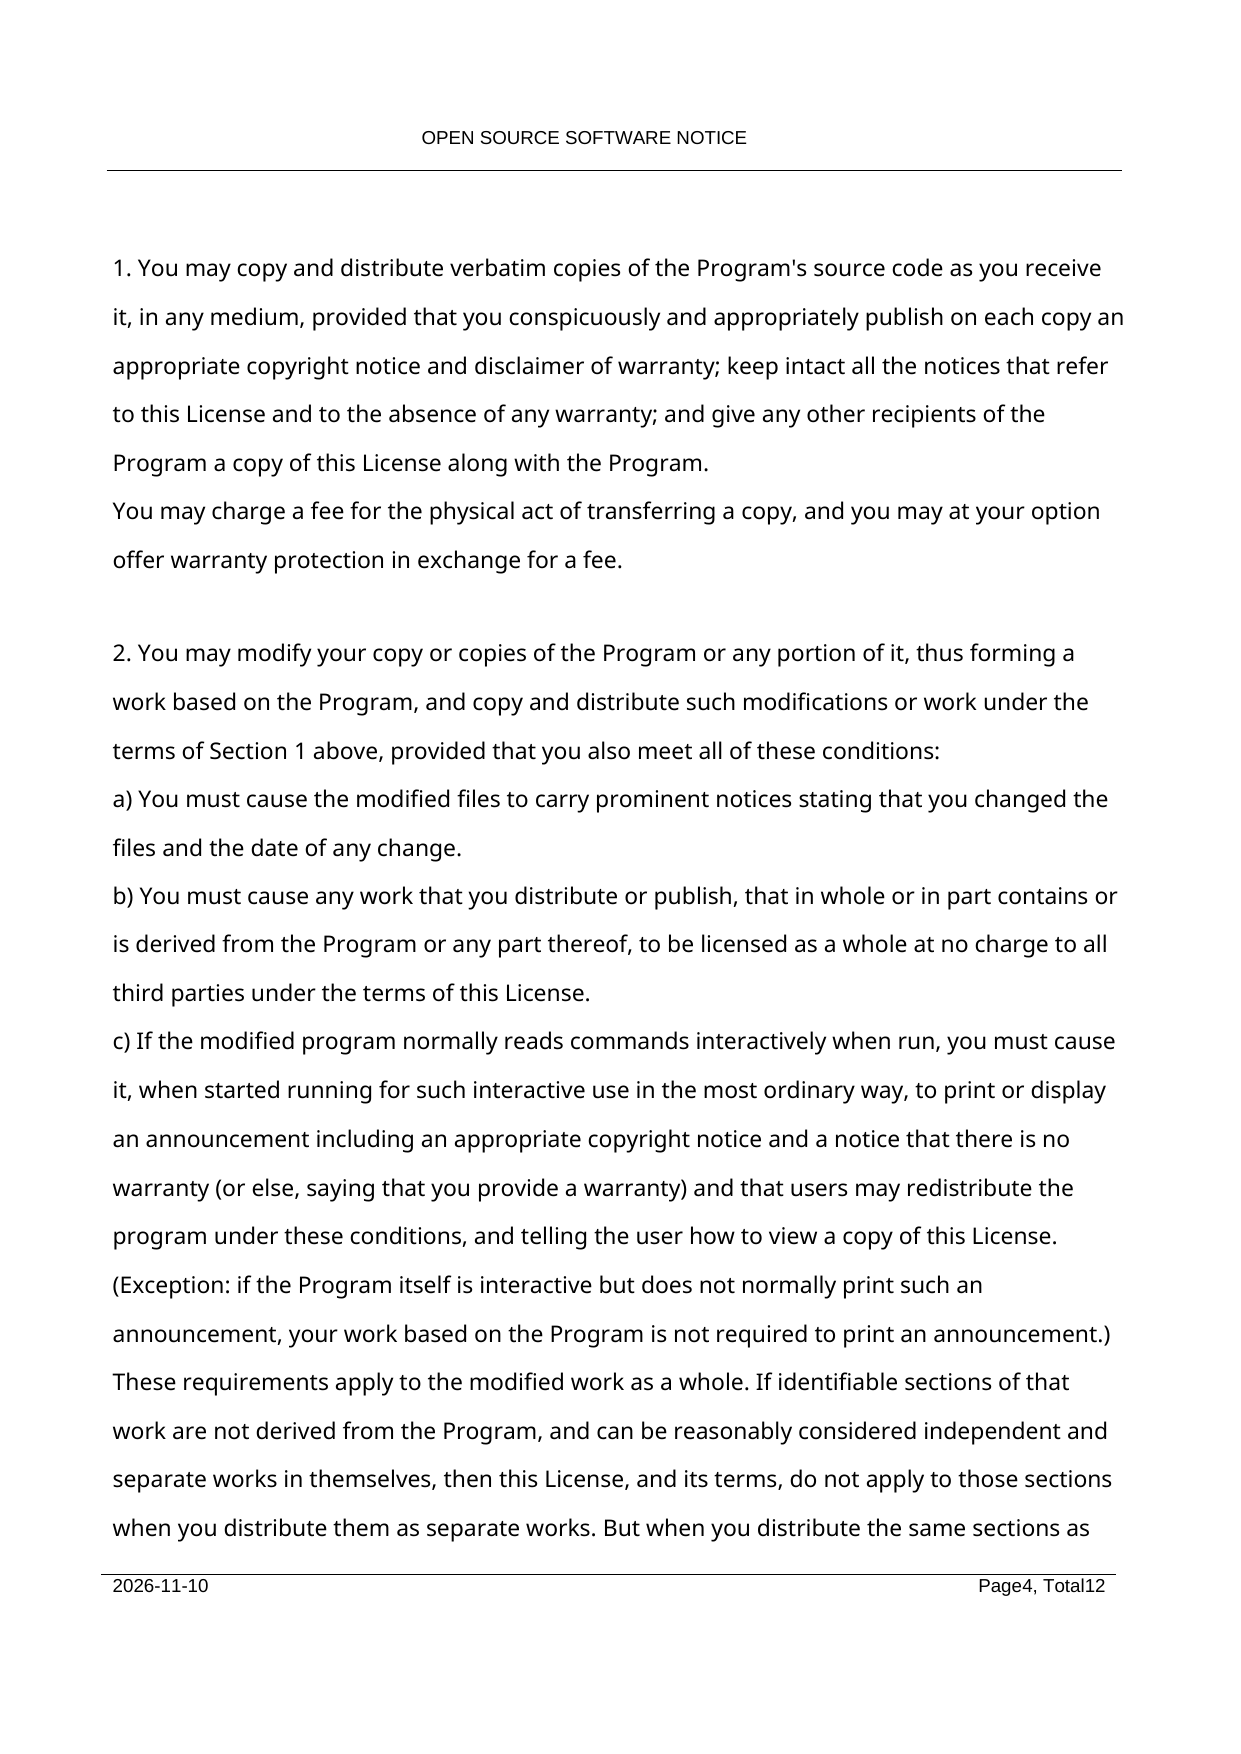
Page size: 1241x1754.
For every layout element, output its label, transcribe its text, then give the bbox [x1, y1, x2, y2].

text a) You must cause the modified files to carry prominent notices stating that you changed the files and the date of any change. [112, 782, 1128, 863]
text You may charge a fee for the physical act of transferring a copy, and you may at your option offer warranty protection in exchange for a fee. [112, 494, 1128, 576]
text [112, 1365, 1128, 1544]
text b) You must cause any work that you distribute or publish, that in whole or in part contains or is derived from the Program or any part thereof, to be licensed as a whole at no charge to all third parties under the terms of this License. [112, 879, 1128, 1009]
text c) If the modified program normally reads commands interactively when run, you must cause it, when started running for such interactive use in the most ordinary way, to print or display an announcement including an appropriate copyright notice and a notice that there is no warranty (or else, saying that you provide a warranty) and that users may redistribute the program under these conditions, and telling the user how to view a copy of this License. (Exception: if the Program itself is interactive but does not normally print such an announcement, your work based on the Program is not required to print an announcement.) [112, 1025, 1128, 1350]
text 1. You may copy and distribute verbatim copies of the Program's source code as you receive it, in any medium, provided that you conspicuously and appropriately publish on each copy an appropriate copyright notice and disclaimer of warranty; keep intact all the notices that refer to this License and to the absence of any warranty; and give any other recipients of the Program a copy of this License along with the Program. [112, 251, 1128, 479]
text 2. You may modify your copy or copies of the Program or any portion of it, thus forming a work based on the Program, and copy and distribute such modifications or work under the terms of Section 1 above, provided that you also meet all of these conditions: [112, 637, 1128, 767]
